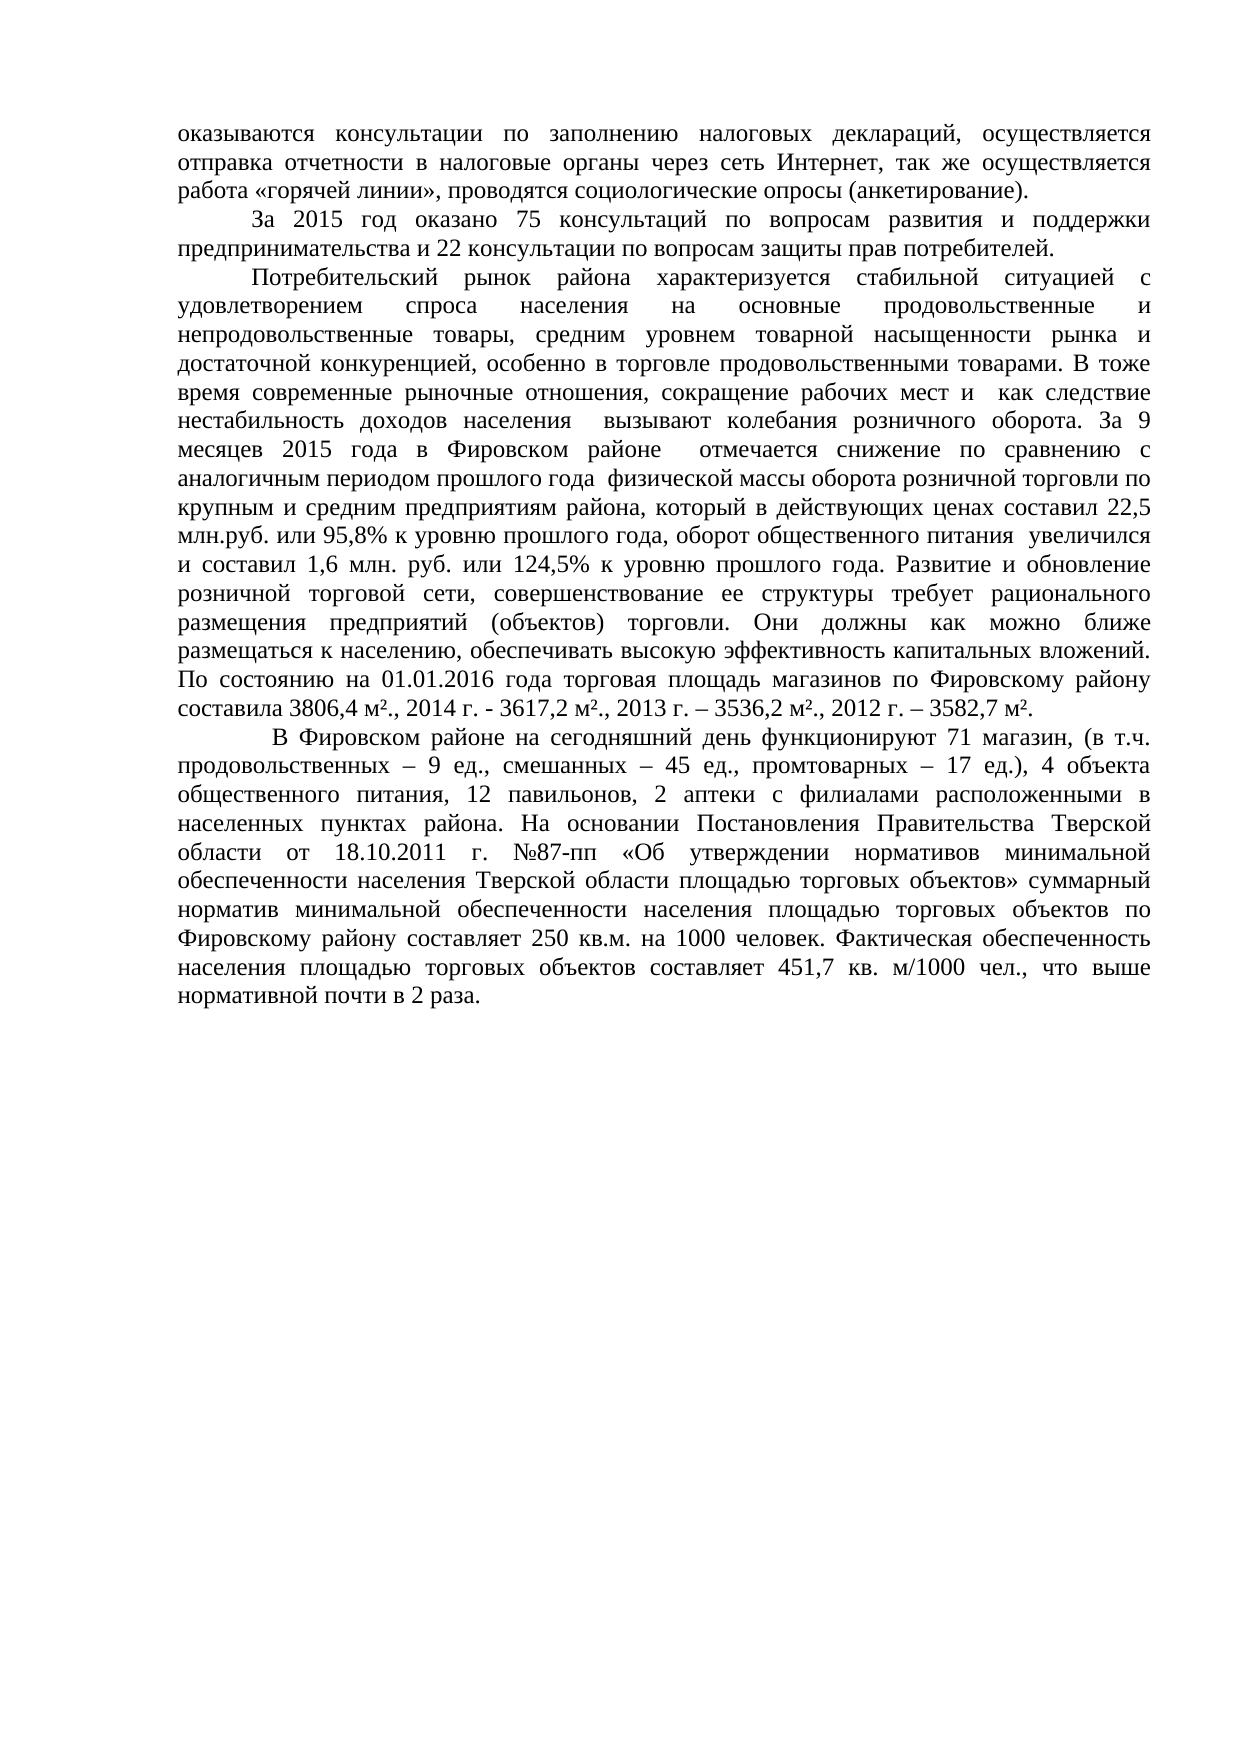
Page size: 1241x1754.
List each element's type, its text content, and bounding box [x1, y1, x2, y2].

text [177, 118, 1152, 204]
text Потребительский рынок района характеризуется стабильной ситуацией с удовлетворением спроса населения на основные продовольственные и непродовольственные товары, средним уровнем товарной насыщенности рынка и достаточной конкуренцией, особенно в торговле продовольственными товарами. В тоже время современные рыночные отношения, сокращение рабочих мест и как следствие нестабильность доходов населения вызывают колебания розничного оборота. За 9 месяцев 2015 года в Фировском районе отмечается снижение по сравнению с аналогичным периодом прошлого года физической массы оборота розничной торговли по крупным и средним предприятиям района, который в действующих ценах составил 22,5 млн.руб. или 95,8% к уровню прошлого года, оборот общественного питания увеличился и составил 1,6 млн. руб. или 124,5% к уровню прошлого года. Развитие и обновление розничной торговой сети, совершенствование ее структуры требует рационального размещения предприятий (объектов) торговли. Они должны как можно ближе размещаться к населению, обеспечивать высокую эффективность капитальных вложений. По состоянию на 01.01.2016 года торговая площадь магазинов по Фировскому району составила 3806,4 м²., 2014 г. - 3617,2 м²., 2013 г. – 3536,2 м²., 2012 г. – 3582,7 м². [177, 262, 1152, 722]
text В Фировском районе на сегодняшний день функционируют 71 магазин, (в т.ч. продовольственных – 9 ед., смешанных – 45 ед., промтоварных – 17 ед.), 4 объекта общественного питания, 12 павильонов, 2 аптеки с филиалами расположенными в населенных пунктах района. На основании Постановления Правительства Тверской области от 18.10.2011 г. №87-пп «Об утверждении нормативов минимальной обеспеченности населения Тверской области площадью торговых объектов» суммарный норматив минимальной обеспеченности населения площадью торговых объектов по Фировскому району составляет 250 кв.м. на 1000 человек. Фактическая обеспеченность населения площадью торговых объектов составляет 451,7 кв. м/1000 чел., что выше нормативной почти в 2 раза. [177, 722, 1152, 1009]
text За 2015 год оказано 75 консультаций по вопросам развития и поддержки предпринимательства и 22 консультации по вопросам защиты прав потребителей. [177, 204, 1152, 262]
